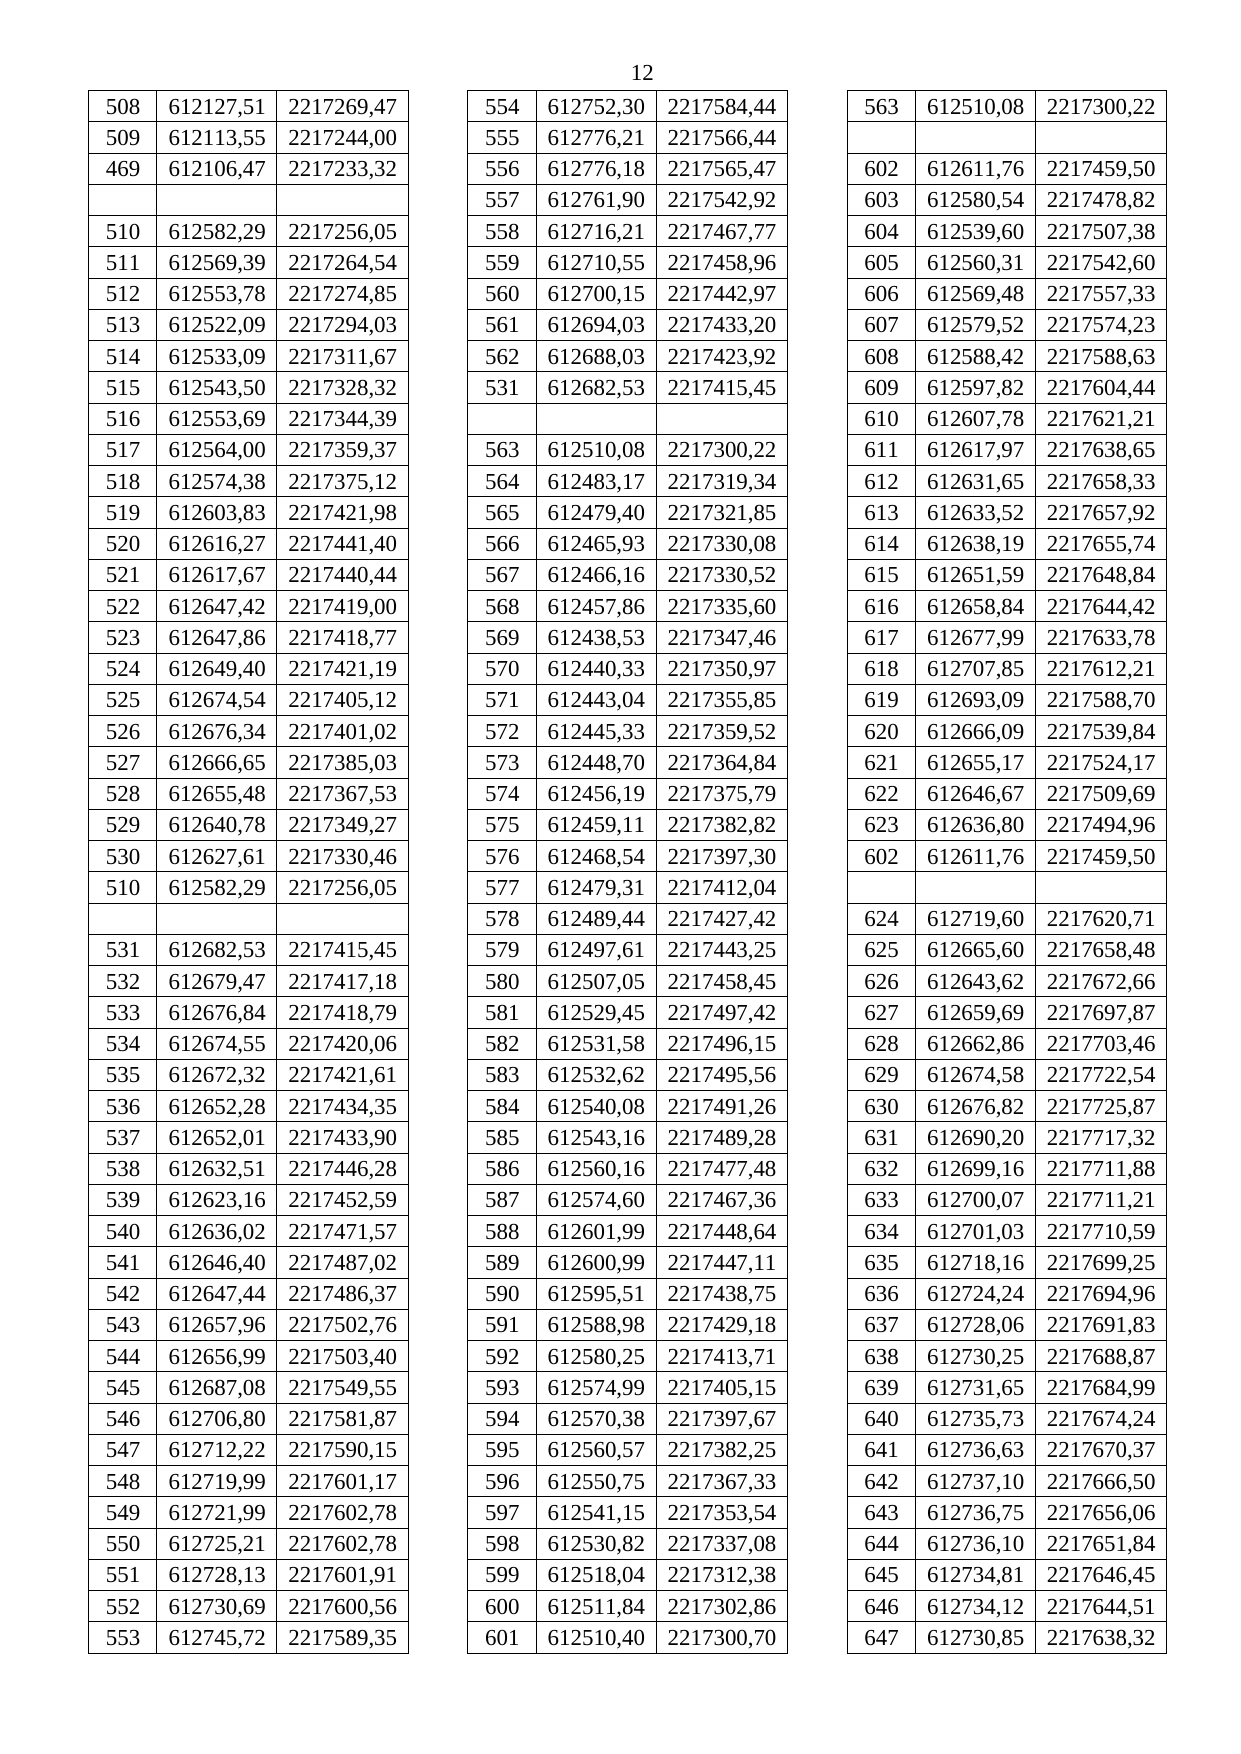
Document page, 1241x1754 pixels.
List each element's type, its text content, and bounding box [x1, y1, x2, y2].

table_cell 615 [848, 560, 915, 590]
table_cell 598 [468, 1529, 536, 1559]
table_cell 577 [468, 872, 536, 902]
table_cell 2217269,47 [277, 91, 408, 121]
table_cell 2217350,97 [657, 654, 787, 684]
table_cell 2217710,59 [1036, 1216, 1166, 1246]
table_cell 2217549,55 [277, 1372, 408, 1402]
table_cell 2217321,85 [657, 497, 787, 527]
table_cell 640 [848, 1404, 915, 1434]
table_cell 612570,38 [537, 1404, 656, 1434]
table_cell 612700,07 [916, 1185, 1035, 1215]
table_cell 520 [89, 529, 156, 559]
table_cell 612687,08 [157, 1372, 276, 1402]
table_cell 2217344,39 [277, 404, 408, 434]
table_cell 2217294,03 [277, 310, 408, 340]
table_cell 573 [468, 747, 536, 777]
table_cell 618 [848, 654, 915, 684]
table_cell 541 [89, 1247, 156, 1277]
table_cell 612106,47 [157, 154, 276, 184]
table_cell 612541,15 [537, 1497, 656, 1527]
table_cell 519 [89, 497, 156, 527]
table_cell 636 [848, 1279, 915, 1309]
table_cell 551 [89, 1560, 156, 1590]
table_cell 585 [468, 1122, 536, 1152]
table_cell 2217359,52 [657, 716, 787, 746]
table_cell 2217385,03 [277, 747, 408, 777]
table_cell 2217722,54 [1036, 1060, 1166, 1090]
table_cell 612688,03 [537, 341, 656, 371]
table_cell 2217655,74 [1036, 529, 1166, 559]
table_cell 605 [848, 247, 915, 277]
table_cell 2217415,45 [657, 372, 787, 402]
table_cell 612588,98 [537, 1310, 656, 1340]
table_cell 2217717,32 [1036, 1122, 1166, 1152]
table_cell 2217233,32 [277, 154, 408, 184]
table_cell 2217446,28 [277, 1154, 408, 1184]
table_cell 612730,25 [916, 1341, 1035, 1371]
table_cell 612725,21 [157, 1529, 276, 1559]
table_cell 572 [468, 716, 536, 746]
table_cell [89, 904, 156, 934]
table_cell 542 [89, 1279, 156, 1309]
table_cell 593 [468, 1372, 536, 1402]
table_cell 612736,75 [916, 1497, 1035, 1527]
table_cell 612728,13 [157, 1560, 276, 1590]
table_cell 612533,09 [157, 341, 276, 371]
table_cell 616 [848, 591, 915, 621]
table_cell 644 [848, 1529, 915, 1559]
table_cell 612617,67 [157, 560, 276, 590]
table_cell 612649,40 [157, 654, 276, 684]
table_cell 612730,85 [916, 1622, 1035, 1652]
table_cell 563 [848, 91, 915, 121]
table_cell 550 [89, 1529, 156, 1559]
table_cell 2217489,28 [657, 1122, 787, 1152]
table_cell 526 [89, 716, 156, 746]
table_cell 2217658,33 [1036, 466, 1166, 496]
table_cell 624 [848, 904, 915, 934]
table_cell 612511,84 [537, 1591, 656, 1621]
table_cell 2217347,46 [657, 622, 787, 652]
table_cell 612438,53 [537, 622, 656, 652]
table_cell 630 [848, 1091, 915, 1121]
table_cell 612734,81 [916, 1560, 1035, 1590]
table_cell 645 [848, 1560, 915, 1590]
table_cell 612728,06 [916, 1310, 1035, 1340]
table_cell 612543,16 [537, 1122, 656, 1152]
table_cell 646 [848, 1591, 915, 1621]
table_cell 612646,67 [916, 779, 1035, 809]
table_cell 612676,84 [157, 997, 276, 1027]
table_cell 2217300,22 [1036, 91, 1166, 121]
table_cell 516 [89, 404, 156, 434]
table_cell 600 [468, 1591, 536, 1621]
table_cell 612582,29 [157, 216, 276, 246]
table_cell 612510,08 [916, 91, 1035, 121]
table_cell 612632,51 [157, 1154, 276, 1184]
table_cell 2217503,40 [277, 1341, 408, 1371]
table_cell 583 [468, 1060, 536, 1090]
table_cell 536 [89, 1091, 156, 1121]
table_cell 2217375,12 [277, 466, 408, 496]
table_cell 2217256,05 [277, 872, 408, 902]
table_cell 643 [848, 1497, 915, 1527]
table_cell 2217725,87 [1036, 1091, 1166, 1121]
table_cell 2217417,18 [277, 966, 408, 996]
table_cell 2217581,87 [277, 1404, 408, 1434]
table_cell 589 [468, 1247, 536, 1277]
table_cell 569 [468, 622, 536, 652]
table_cell 2217459,50 [1036, 841, 1166, 871]
table_cell 612588,42 [916, 341, 1035, 371]
table_cell 612569,48 [916, 279, 1035, 309]
table_cell 525 [89, 685, 156, 715]
table_cell [848, 122, 915, 152]
table_cell 612597,82 [916, 372, 1035, 402]
table_cell 628 [848, 1029, 915, 1059]
table_cell 612690,20 [916, 1122, 1035, 1152]
table_cell 2217438,75 [657, 1279, 787, 1309]
table_cell 612647,42 [157, 591, 276, 621]
table_cell 641 [848, 1435, 915, 1465]
table_cell 612655,17 [916, 747, 1035, 777]
table_cell 612701,03 [916, 1216, 1035, 1246]
table_cell 2217496,15 [657, 1029, 787, 1059]
table_cell 612529,45 [537, 997, 656, 1027]
table_cell 2217697,87 [1036, 997, 1166, 1027]
table_cell 612719,60 [916, 904, 1035, 934]
table_cell 533 [89, 997, 156, 1027]
table_cell 612560,16 [537, 1154, 656, 1184]
table_cell 612580,54 [916, 185, 1035, 215]
table_cell 586 [468, 1154, 536, 1184]
table_cell 2217688,87 [1036, 1341, 1166, 1371]
table_cell 612127,51 [157, 91, 276, 121]
table_cell 612574,99 [537, 1372, 656, 1402]
table_cell 647 [848, 1622, 915, 1652]
table_cell 2217330,46 [277, 841, 408, 871]
table_cell 626 [848, 966, 915, 996]
table_cell 2217382,25 [657, 1435, 787, 1465]
table_cell 612665,60 [916, 935, 1035, 965]
table_cell 2217364,84 [657, 747, 787, 777]
table_cell 2217601,91 [277, 1560, 408, 1590]
table_cell 2217588,70 [1036, 685, 1166, 715]
table_cell 612550,75 [537, 1466, 656, 1496]
table_cell [1036, 872, 1166, 902]
table_cell 612553,78 [157, 279, 276, 309]
table_cell 2217397,30 [657, 841, 787, 871]
table_cell 2217349,27 [277, 810, 408, 840]
table_cell 617 [848, 622, 915, 652]
table_cell 2217264,54 [277, 247, 408, 277]
table_cell 2217458,96 [657, 247, 787, 277]
table_cell 612693,09 [916, 685, 1035, 715]
table_cell 513 [89, 310, 156, 340]
table_cell 522 [89, 591, 156, 621]
table_cell 629 [848, 1060, 915, 1090]
table_cell 639 [848, 1372, 915, 1402]
table_cell 612719,99 [157, 1466, 276, 1496]
table_cell 2217509,69 [1036, 779, 1166, 809]
table_cell 564 [468, 466, 536, 496]
table_cell 555 [468, 122, 536, 152]
table_cell 2217620,71 [1036, 904, 1166, 934]
table_cell 539 [89, 1185, 156, 1215]
table_cell [157, 904, 276, 934]
table_cell 612600,99 [537, 1247, 656, 1277]
table_cell [848, 872, 915, 902]
table_cell 612640,78 [157, 810, 276, 840]
table_cell 612113,55 [157, 122, 276, 152]
table_cell 556 [468, 154, 536, 184]
table_cell 2217433,20 [657, 310, 787, 340]
table_cell 612657,96 [157, 1310, 276, 1340]
table_cell 612706,80 [157, 1404, 276, 1434]
table_cell 544 [89, 1341, 156, 1371]
table_cell 2217477,48 [657, 1154, 787, 1184]
table_cell 2217524,17 [1036, 747, 1166, 777]
table_cell 612445,33 [537, 716, 656, 746]
table_cell 2217588,63 [1036, 341, 1166, 371]
table_cell 2217355,85 [657, 685, 787, 715]
table_cell 2217429,18 [657, 1310, 787, 1340]
table_cell 2217699,25 [1036, 1247, 1166, 1277]
table_cell 521 [89, 560, 156, 590]
table_cell 612564,00 [157, 435, 276, 465]
table_cell 612776,21 [537, 122, 656, 152]
table_cell 612611,76 [916, 154, 1035, 184]
table_cell 634 [848, 1216, 915, 1246]
table_cell 612483,17 [537, 466, 656, 496]
table_cell 612734,12 [916, 1591, 1035, 1621]
table_cell 609 [848, 372, 915, 402]
table_cell 549 [89, 1497, 156, 1527]
table_cell 2217648,84 [1036, 560, 1166, 590]
table_cell 2217703,46 [1036, 1029, 1166, 1059]
table_cell 612530,82 [537, 1529, 656, 1559]
table_cell 2217423,92 [657, 341, 787, 371]
table_cell 2217478,82 [1036, 185, 1166, 215]
table_cell 2217335,60 [657, 591, 787, 621]
table_cell 2217375,79 [657, 779, 787, 809]
table_cell 2217539,84 [1036, 716, 1166, 746]
table_cell 2217440,44 [277, 560, 408, 590]
table_cell 612710,55 [537, 247, 656, 277]
table_cell 2217691,83 [1036, 1310, 1166, 1340]
table_cell 2217495,56 [657, 1060, 787, 1090]
table_cell 2217600,56 [277, 1591, 408, 1621]
table_cell 2217612,21 [1036, 654, 1166, 684]
table_cell 2217644,42 [1036, 591, 1166, 621]
table_cell [468, 404, 536, 434]
table_cell 532 [89, 966, 156, 996]
table_cell 2217674,24 [1036, 1404, 1166, 1434]
table_cell 612531,58 [537, 1029, 656, 1059]
table_cell 612659,69 [916, 997, 1035, 1027]
table_cell 2217367,53 [277, 779, 408, 809]
table_cell 2217442,97 [657, 279, 787, 309]
table_cell 2217672,66 [1036, 966, 1166, 996]
table_cell 612627,61 [157, 841, 276, 871]
table_cell 2217584,44 [657, 91, 787, 121]
table_cell 594 [468, 1404, 536, 1434]
table_cell 613 [848, 497, 915, 527]
table_cell 2217666,50 [1036, 1466, 1166, 1496]
table_cell 612636,02 [157, 1216, 276, 1246]
table_cell 2217367,33 [657, 1466, 787, 1496]
table_cell 540 [89, 1216, 156, 1246]
table_cell 2217557,33 [1036, 279, 1166, 309]
table_cell 623 [848, 810, 915, 840]
table_cell 535 [89, 1060, 156, 1090]
table_cell 2217565,47 [657, 154, 787, 184]
table_cell 531 [89, 935, 156, 965]
table_cell 2217415,45 [277, 935, 408, 965]
table_cell 612694,03 [537, 310, 656, 340]
table_cell 2217274,85 [277, 279, 408, 309]
table_cell 2217644,51 [1036, 1591, 1166, 1621]
table_cell [916, 122, 1035, 152]
table_cell 2217412,04 [657, 872, 787, 902]
table_cell 622 [848, 779, 915, 809]
table_cell 612623,16 [157, 1185, 276, 1215]
table_cell 612466,16 [537, 560, 656, 590]
table_cell 612532,62 [537, 1060, 656, 1090]
table_cell 2217684,99 [1036, 1372, 1166, 1402]
table_cell 2217507,38 [1036, 216, 1166, 246]
table_cell 546 [89, 1404, 156, 1434]
table_cell 612647,86 [157, 622, 276, 652]
table_cell 612712,22 [157, 1435, 276, 1465]
table_cell [89, 185, 156, 215]
table_cell 612607,78 [916, 404, 1035, 434]
table_cell 612707,85 [916, 654, 1035, 684]
table_cell 2217566,44 [657, 122, 787, 152]
table_cell 559 [468, 247, 536, 277]
table_cell 588 [468, 1216, 536, 1246]
table_cell 2217658,48 [1036, 935, 1166, 965]
table_cell 2217638,32 [1036, 1622, 1166, 1652]
table_cell 518 [89, 466, 156, 496]
table_cell 2217601,17 [277, 1466, 408, 1496]
table_cell 602 [848, 154, 915, 184]
table_cell 552 [89, 1591, 156, 1621]
table_cell 2217486,37 [277, 1279, 408, 1309]
table_cell 612457,86 [537, 591, 656, 621]
table_cell 612776,18 [537, 154, 656, 184]
table_cell 570 [468, 654, 536, 684]
table_cell 2217330,08 [657, 529, 787, 559]
table_cell 606 [848, 279, 915, 309]
table_cell 2217602,78 [277, 1529, 408, 1559]
table_cell 612 [848, 466, 915, 496]
table_cell 2217452,59 [277, 1185, 408, 1215]
table_cell 554 [468, 91, 536, 121]
table_cell 2217602,78 [277, 1497, 408, 1527]
table_cell 2217542,60 [1036, 247, 1166, 277]
table_cell 592 [468, 1341, 536, 1371]
table_cell 612737,10 [916, 1466, 1035, 1496]
table_cell 528 [89, 779, 156, 809]
table_cell 511 [89, 247, 156, 277]
table_cell 625 [848, 935, 915, 965]
table_cell 612666,09 [916, 716, 1035, 746]
table_cell 612456,19 [537, 779, 656, 809]
table_cell 2217300,22 [657, 435, 787, 465]
table_cell 612443,04 [537, 685, 656, 715]
table_cell 607 [848, 310, 915, 340]
table_cell 620 [848, 716, 915, 746]
table_cell 612579,52 [916, 310, 1035, 340]
table_cell 575 [468, 810, 536, 840]
table_cell 601 [468, 1622, 536, 1652]
table_cell 612718,16 [916, 1247, 1035, 1277]
table_cell [916, 872, 1035, 902]
table_cell 612652,01 [157, 1122, 276, 1152]
table_cell 612676,82 [916, 1091, 1035, 1121]
table_cell 612679,47 [157, 966, 276, 996]
table_cell 612736,63 [916, 1435, 1035, 1465]
table_cell 531 [468, 372, 536, 402]
table_cell 612636,80 [916, 810, 1035, 840]
table_cell 612651,59 [916, 560, 1035, 590]
table_cell 576 [468, 841, 536, 871]
table_cell 612479,31 [537, 872, 656, 902]
table_cell 2217244,00 [277, 122, 408, 152]
table_cell 2217621,21 [1036, 404, 1166, 434]
table_cell 612510,08 [537, 435, 656, 465]
table_cell 614 [848, 529, 915, 559]
table_cell 537 [89, 1122, 156, 1152]
table_cell 2217458,45 [657, 966, 787, 996]
table_cell 612652,28 [157, 1091, 276, 1121]
table_cell 608 [848, 341, 915, 371]
table_cell 566 [468, 529, 536, 559]
table_cell 604 [848, 216, 915, 246]
table_cell 2217434,35 [277, 1091, 408, 1121]
table_cell 612666,65 [157, 747, 276, 777]
table_cell 612646,40 [157, 1247, 276, 1277]
table_cell [277, 185, 408, 215]
table_cell 612724,24 [916, 1279, 1035, 1309]
table_cell 612647,44 [157, 1279, 276, 1309]
table_cell 560 [468, 279, 536, 309]
table_cell 612479,40 [537, 497, 656, 527]
table_cell 612655,48 [157, 779, 276, 809]
table_cell 587 [468, 1185, 536, 1215]
table_cell 2217413,71 [657, 1341, 787, 1371]
table_cell 612518,04 [537, 1560, 656, 1590]
table_cell 2217574,23 [1036, 310, 1166, 340]
table_cell 2217397,67 [657, 1404, 787, 1434]
table_cell 2217312,38 [657, 1560, 787, 1590]
table_cell 565 [468, 497, 536, 527]
table_cell 579 [468, 935, 536, 965]
table_cell 2217448,64 [657, 1216, 787, 1246]
table_cell 562 [468, 341, 536, 371]
table_cell 2217471,57 [277, 1216, 408, 1246]
table_cell 574 [468, 779, 536, 809]
table_cell 510 [89, 872, 156, 902]
table_cell 612497,61 [537, 935, 656, 965]
table_cell 612662,86 [916, 1029, 1035, 1059]
table_cell 2217467,36 [657, 1185, 787, 1215]
table_cell 591 [468, 1310, 536, 1340]
table_cell 2217657,92 [1036, 497, 1166, 527]
table_cell 642 [848, 1466, 915, 1496]
table_cell 2217359,37 [277, 435, 408, 465]
table_cell 2217494,96 [1036, 810, 1166, 840]
table_cell 596 [468, 1466, 536, 1496]
table_cell 612611,76 [916, 841, 1035, 871]
table_cell 597 [468, 1497, 536, 1527]
table_cell 612643,62 [916, 966, 1035, 996]
table_cell 612658,84 [916, 591, 1035, 621]
table_cell 2217421,98 [277, 497, 408, 527]
table_cell 2217405,15 [657, 1372, 787, 1402]
table_cell 530 [89, 841, 156, 871]
table_cell 2217441,40 [277, 529, 408, 559]
table_cell 2217467,77 [657, 216, 787, 246]
table_cell 633 [848, 1185, 915, 1215]
table_cell 538 [89, 1154, 156, 1184]
table_cell 2217382,82 [657, 810, 787, 840]
table_cell 612560,57 [537, 1435, 656, 1465]
table_cell 632 [848, 1154, 915, 1184]
table_cell 612553,69 [157, 404, 276, 434]
table_cell 612440,33 [537, 654, 656, 684]
table_cell 612574,38 [157, 466, 276, 496]
table_cell 2217711,88 [1036, 1154, 1166, 1184]
table_cell 2217256,05 [277, 216, 408, 246]
table_cell 612507,05 [537, 966, 656, 996]
table_cell 558 [468, 216, 536, 246]
table_cell 2217302,86 [657, 1591, 787, 1621]
table_cell [277, 904, 408, 934]
table_cell 523 [89, 622, 156, 652]
table_cell 637 [848, 1310, 915, 1340]
table_cell 612676,34 [157, 716, 276, 746]
table_cell 611 [848, 435, 915, 465]
table_cell 638 [848, 1341, 915, 1371]
table_cell 2217330,52 [657, 560, 787, 590]
table_cell 2217421,19 [277, 654, 408, 684]
table_cell 612638,19 [916, 529, 1035, 559]
table_cell 2217433,90 [277, 1122, 408, 1152]
table_cell [537, 404, 656, 434]
table_cell 2217459,50 [1036, 154, 1166, 184]
table_cell 561 [468, 310, 536, 340]
table_cell 635 [848, 1247, 915, 1277]
table_cell 2217694,96 [1036, 1279, 1166, 1309]
table_cell 578 [468, 904, 536, 934]
table_cell 612580,25 [537, 1341, 656, 1371]
table_cell 2217420,06 [277, 1029, 408, 1059]
table_cell 2217427,42 [657, 904, 787, 934]
table_cell 621 [848, 747, 915, 777]
table_cell 557 [468, 185, 536, 215]
table_cell 567 [468, 560, 536, 590]
table_cell 612731,65 [916, 1372, 1035, 1402]
table_cell 543 [89, 1310, 156, 1340]
table_cell 612448,70 [537, 747, 656, 777]
table_cell 2217604,44 [1036, 372, 1166, 402]
table_cell 2217319,34 [657, 466, 787, 496]
table_cell 2217646,45 [1036, 1560, 1166, 1590]
table_cell 2217633,78 [1036, 622, 1166, 652]
table_cell 612616,27 [157, 529, 276, 559]
table_cell 2217418,79 [277, 997, 408, 1027]
table_cell 612489,44 [537, 904, 656, 934]
table_cell 529 [89, 810, 156, 840]
table_cell 612459,11 [537, 810, 656, 840]
table_cell 534 [89, 1029, 156, 1059]
table_cell 602 [848, 841, 915, 871]
table_cell 612716,21 [537, 216, 656, 246]
table_cell 612761,90 [537, 185, 656, 215]
table_cell 580 [468, 966, 536, 996]
table_cell 612674,55 [157, 1029, 276, 1059]
table_cell 2217311,67 [277, 341, 408, 371]
table_cell 612617,97 [916, 435, 1035, 465]
table_cell 469 [89, 154, 156, 184]
table_cell [157, 185, 276, 215]
table_cell 612672,32 [157, 1060, 276, 1090]
table_cell 612603,83 [157, 497, 276, 527]
table_cell 517 [89, 435, 156, 465]
table_cell 548 [89, 1466, 156, 1496]
table_cell 612560,31 [916, 247, 1035, 277]
table_cell 627 [848, 997, 915, 1027]
table_cell 2217300,70 [657, 1622, 787, 1652]
table_cell 508 [89, 91, 156, 121]
table_cell 2217353,54 [657, 1497, 787, 1527]
table_cell 599 [468, 1560, 536, 1590]
table_cell 524 [89, 654, 156, 684]
table_cell [1036, 122, 1166, 152]
table_cell 619 [848, 685, 915, 715]
table_cell 2217447,11 [657, 1247, 787, 1277]
table_cell 2217421,61 [277, 1060, 408, 1090]
table_cell 515 [89, 372, 156, 402]
table_cell 612721,99 [157, 1497, 276, 1527]
table_cell 2217589,35 [277, 1622, 408, 1652]
table_cell 2217401,02 [277, 716, 408, 746]
table_cell 527 [89, 747, 156, 777]
table_cell [657, 404, 787, 434]
table_cell 590 [468, 1279, 536, 1309]
table_cell 610 [848, 404, 915, 434]
table_cell 2217651,84 [1036, 1529, 1166, 1559]
table_cell 2217443,25 [657, 935, 787, 965]
table_cell 612569,39 [157, 247, 276, 277]
table_cell 612656,99 [157, 1341, 276, 1371]
table_cell 512 [89, 279, 156, 309]
table_cell 612745,72 [157, 1622, 276, 1652]
table_cell 563 [468, 435, 536, 465]
table_cell 2217502,76 [277, 1310, 408, 1340]
table_cell 612682,53 [157, 935, 276, 965]
table_cell 509 [89, 122, 156, 152]
table_cell 612543,50 [157, 372, 276, 402]
table_cell 510 [89, 216, 156, 246]
table_cell 631 [848, 1122, 915, 1152]
table_cell 2217656,06 [1036, 1497, 1166, 1527]
table_cell 547 [89, 1435, 156, 1465]
table_cell 612595,51 [537, 1279, 656, 1309]
table_cell 2217491,26 [657, 1091, 787, 1121]
table_cell 2217497,42 [657, 997, 787, 1027]
table_cell 545 [89, 1372, 156, 1402]
table_cell 514 [89, 341, 156, 371]
table_cell 2217418,77 [277, 622, 408, 652]
table_cell 612468,54 [537, 841, 656, 871]
table_cell 584 [468, 1091, 536, 1121]
table_cell 612700,15 [537, 279, 656, 309]
table_cell 612574,60 [537, 1185, 656, 1215]
table_cell 612682,53 [537, 372, 656, 402]
table_cell 612736,10 [916, 1529, 1035, 1559]
table_cell 2217590,15 [277, 1435, 408, 1465]
table_cell 2217405,12 [277, 685, 408, 715]
table_cell 571 [468, 685, 536, 715]
table_cell 612730,69 [157, 1591, 276, 1621]
table_cell 612633,52 [916, 497, 1035, 527]
table_cell 582 [468, 1029, 536, 1059]
table_cell 612582,29 [157, 872, 276, 902]
table_cell 2217711,21 [1036, 1185, 1166, 1215]
table_cell 2217328,32 [277, 372, 408, 402]
table_cell 581 [468, 997, 536, 1027]
table_cell 612540,08 [537, 1091, 656, 1121]
table_cell 612699,16 [916, 1154, 1035, 1184]
table_cell 612601,99 [537, 1216, 656, 1246]
table_cell 612631,65 [916, 466, 1035, 496]
table_cell 612735,73 [916, 1404, 1035, 1434]
table_cell 612674,58 [916, 1060, 1035, 1090]
table_cell 612539,60 [916, 216, 1035, 246]
table_cell 612522,09 [157, 310, 276, 340]
table_cell 612674,54 [157, 685, 276, 715]
table_cell 2217419,00 [277, 591, 408, 621]
table_cell 2217487,02 [277, 1247, 408, 1277]
table_cell 603 [848, 185, 915, 215]
table_cell 2217670,37 [1036, 1435, 1166, 1465]
table_cell 612677,99 [916, 622, 1035, 652]
table_cell 2217337,08 [657, 1529, 787, 1559]
table_cell 612465,93 [537, 529, 656, 559]
table_cell 553 [89, 1622, 156, 1652]
table_cell 2217542,92 [657, 185, 787, 215]
table_cell 2217638,65 [1036, 435, 1166, 465]
table_cell 568 [468, 591, 536, 621]
table_cell 612510,40 [537, 1622, 656, 1652]
table_cell 595 [468, 1435, 536, 1465]
table_cell 612752,30 [537, 91, 656, 121]
